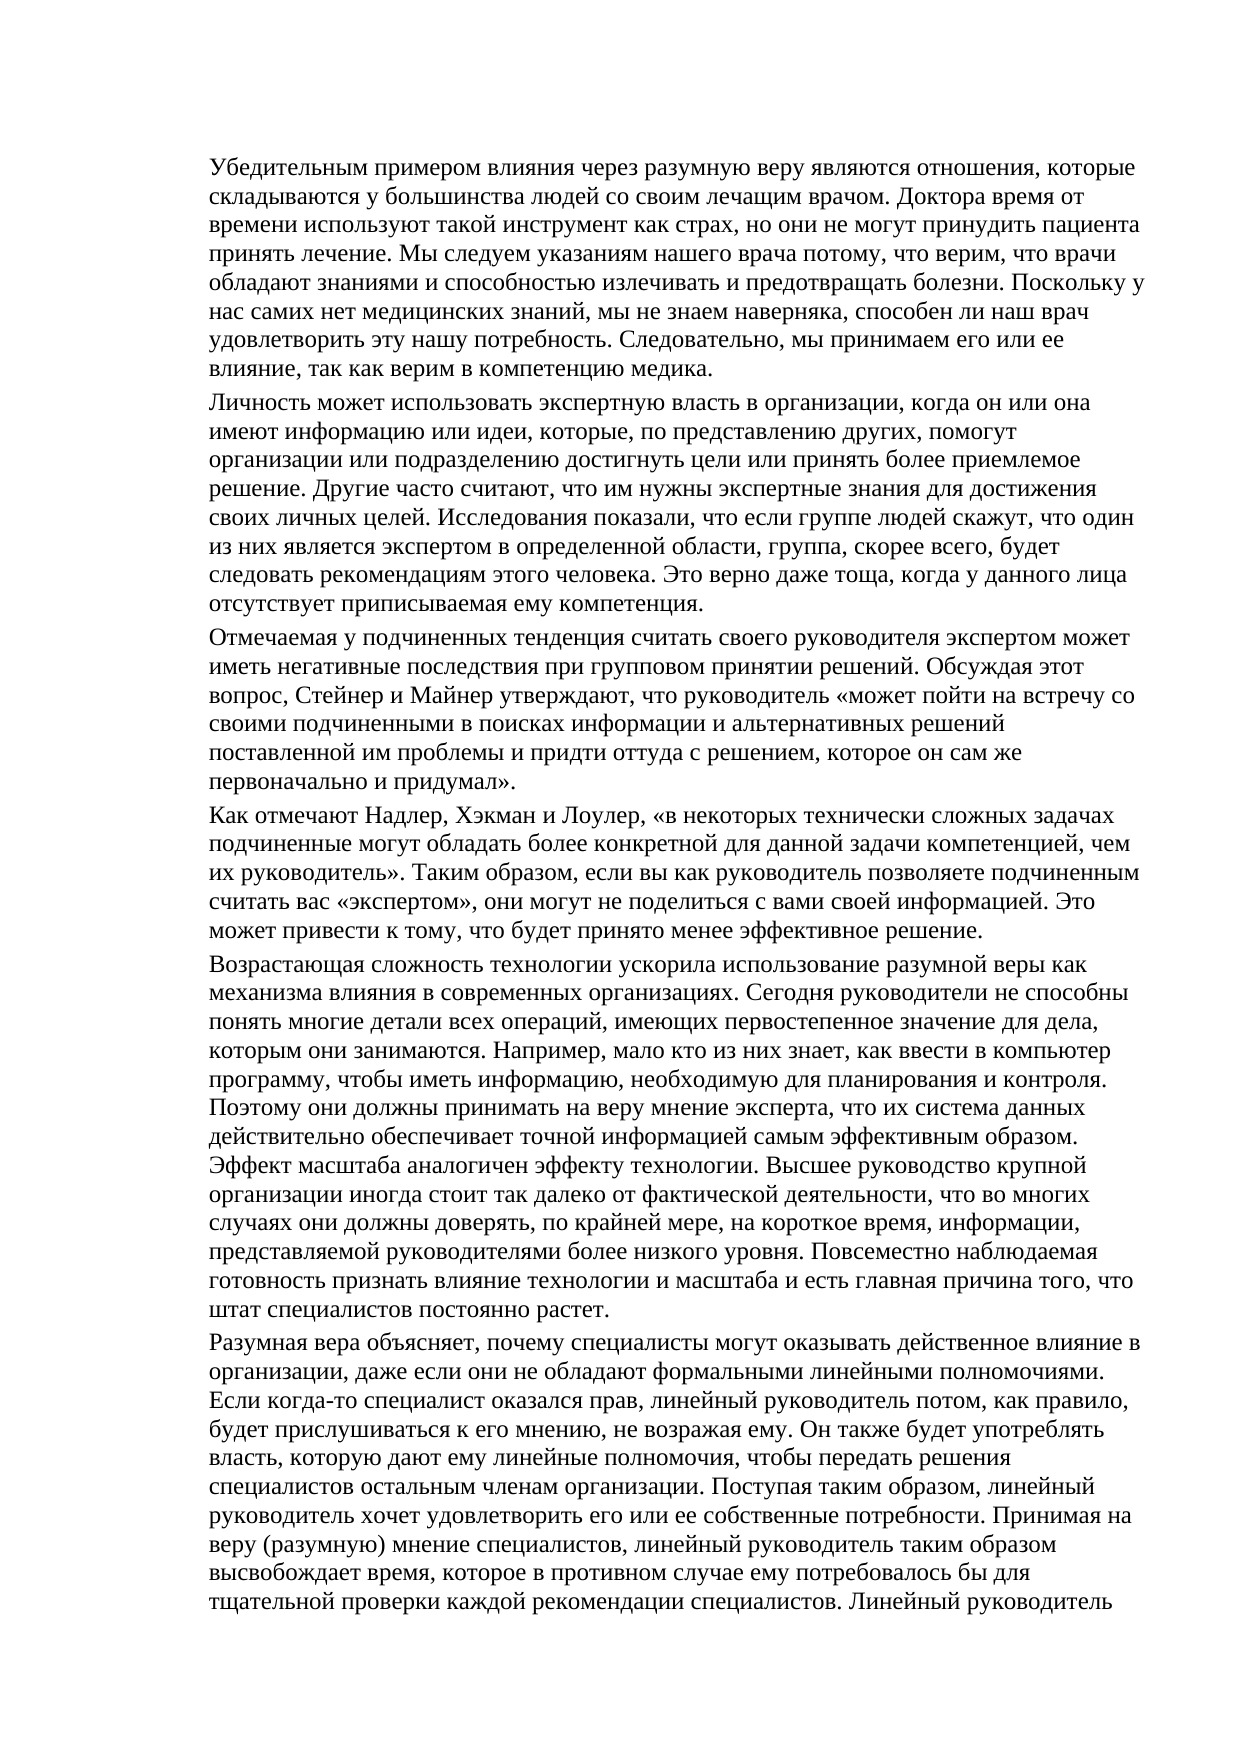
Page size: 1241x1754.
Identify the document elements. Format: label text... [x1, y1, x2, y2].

text Отмечаемая у подчиненных тенденция считать своего руководителя экспертом может иметь негативные последствия при групповом принятии решений. Обсуждая этот вопрос, Стейнер и Майнер утверждают, что руководитель «может пойти на встречу со своими подчиненными в поисках информации и альтернативных решений поставленной им проблемы и придти оттуда с решением, которое он сам же первоначально и придумал». [208, 622, 1152, 795]
text Личность может использовать экспертную власть в организации, когда он или она имеют информацию или идеи, которые, по представлению других, помогут организации или подразделению достигнуть цели или принять более приемлемое решение. Другие часто считают, что им нужны экспертные знания для достижения своих личных целей. Исследования показали, что если группе людей скажут, что один из них является экспертом в определенной области, группа, скорее всего, будет следовать рекомендациям этого человека. Это верно даже тоща, когда у данного лица отсутствует приписываемая ему компетенция. [208, 387, 1152, 617]
text Возрастающая сложность технологии ускорила использование разумной веры как механизма влияния в современных организациях. Сегодня руководители не способны понять многие детали всех операций, имеющих первостепенное значение для дела, которым они занимаются. Например, мало кто из них знает, как ввести в компьютер программу, чтобы иметь информацию, необходимую для планирования и контроля. Поэтому они должны принимать на веру мнение эксперта, что их система данных действительно обеспечивает точной информацией самым эффективным образом. Эффект масштаба аналогичен эффекту технологии. Высшее руководство крупной организации иногда стоит так далеко от фактической деятельности, что во многих случаях они должны доверять, по крайней мере, на короткое время, информации, представляемой руководителями более низкого уровня. Повсеместно наблюдаемая готовность признать влияние технологии и масштаба и есть главная причина того, что штат специалистов постоянно растет. [208, 949, 1152, 1322]
text Как отмечают Надлер, Хэкман и Лоулер, «в некоторых технически сложных задачах подчиненные могут обладать более конкретной для данной задачи компетенцией, чем их руководитель». Таким образом, если вы как руководитель позволяете подчиненным считать вас «экспертом», они могут не поделиться с вами своей информацией. Это может привести к тому, что будет принято менее эффективное решение. [208, 800, 1152, 943]
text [208, 1327, 1152, 1615]
text Убедительным примером влияния через разумную веру являются отношения, которые складываются у большинства людей со своим лечащим врачом. Доктора время от времени используют такой инструмент как страх, но они не могут принудить пациента принять лечение. Мы следуем указаниям нашего врача потому, что верим, что врачи обладают знаниями и способностью излечивать и предотвращать болезни. Поскольку у нас самих нет медицинских знаний, мы не знаем наверняка, способен ли наш врач удовлетворить эту нашу потребность. Следовательно, мы принимаем его или ее влияние, так как верим в компетенцию медика. [208, 152, 1152, 382]
